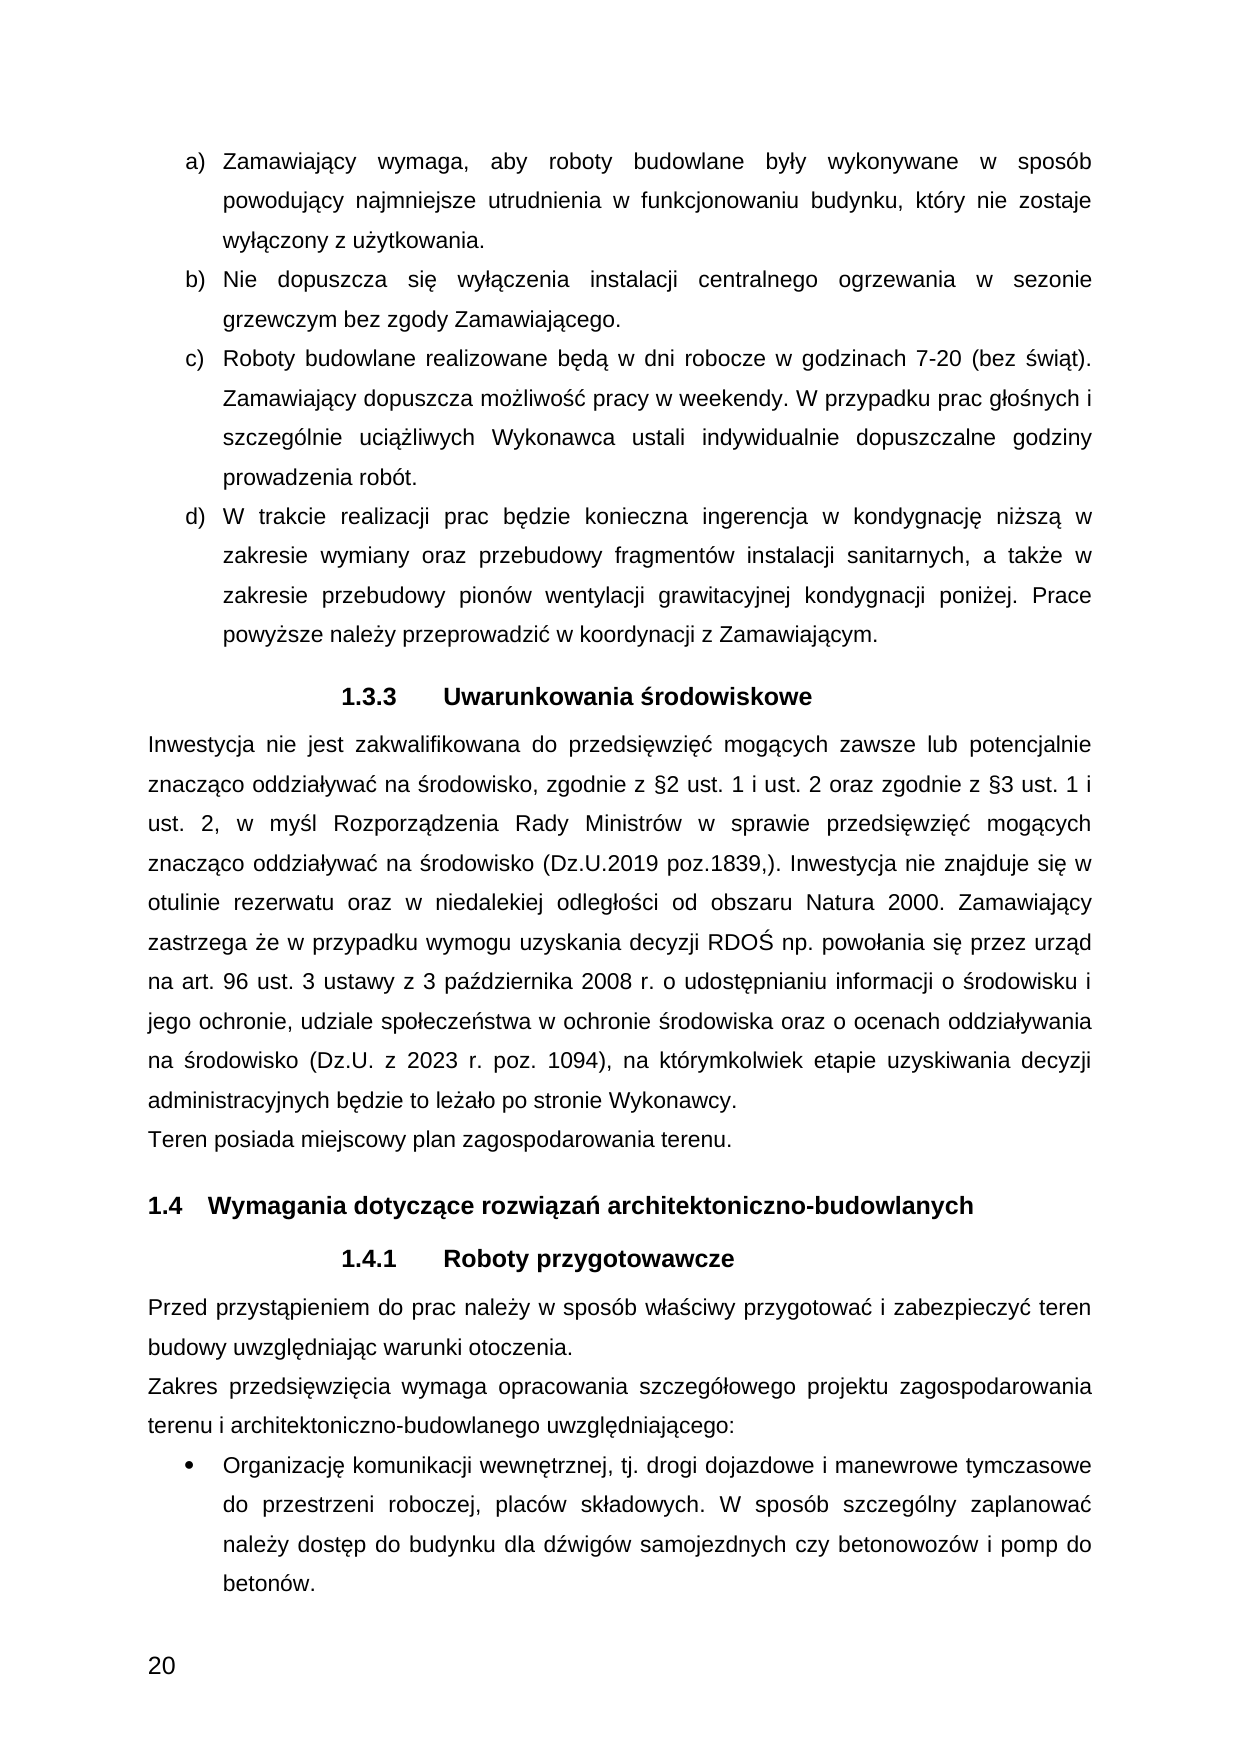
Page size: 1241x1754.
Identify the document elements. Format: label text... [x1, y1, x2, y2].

list W trakcie realizacji prac będzie konieczna ingerencja w kondygnację niższą w zakresie wymiany oraz przebudowy fragmentów instalacji sanitarnych, a także w zakresie przebudowy pionów wentylacji grawitacyjnej kondygnacji poniżej. Prace powyższe należy przeprowadzić w koordynacji z Zamawiającym. [185, 503, 1092, 648]
list Organizację komunikacji wewnętrznej, tj. drogi dojazdowe i manewrowe tymczasowe do przestrzeni roboczej, placów składowych. W sposób szczególny zaplanować należy dostęp do budynku dla dźwigów samojezdnych czy betonowozów i pomp do betonów. [185, 1452, 1092, 1597]
subtitle Uwarunkowania środowiskowe [267, 682, 1092, 711]
subtitle Wymagania dotyczące rozwiązań architektoniczno-budowlanych [148, 1191, 1092, 1219]
list Zamawiający wymaga, aby roboty budowlane były wykonywane w sposób powodujący najmniejsze utrudnienia w funkcjonowaniu budynku, który nie zostaje wyłączony z użytkowania. [185, 148, 1092, 253]
text Inwestycja nie jest zakwalifikowana do przedsięwzięć mogących zawsze lub potencjalnie znacząco oddziaływać na środowisko, zgodnie z §2 ust. 1 i ust. 2 oraz zgodnie z §3 ust. 1 i ust. 2, w myśl Rozporządzenia Rady Ministrów w sprawie przedsięwzięć mogących znacząco oddziaływać na środowisko (Dz.U.2019 poz.1839,). Inwestycja nie znajduje się w otulinie rezerwatu oraz w niedalekiej odległości od obszaru Natura 2000. Zamawiający zastrzega że w przypadku wymogu uzyskania decyzji RDOŚ np. powołania się przez urząd na art. 96 ust. 3 ustawy z 3 października 2008 r. o udostępnianiu informacji o środowisku i jego ochronie, udziale społeczeństwa w ochronie środowiska oraz o ocenach oddziaływania na środowisko (Dz.U. z 2023 r. poz. 1094), na którymkolwiek etapie uzyskiwania decyzji administracyjnych będzie to leżało po stronie Wykonawcy. [148, 731, 1092, 1113]
text Przed przystąpieniem do prac należy w sposób właściwy przygotować i zabezpieczyć teren budowy uwzględniając warunki otoczenia. [148, 1294, 1092, 1360]
list Nie dopuszcza się wyłączenia instalacji centralnego ogrzewania w sezonie grzewczym bez zgody Zamawiającego. [185, 266, 1092, 332]
text Teren posiada miejscowy plan zagospodarowania terenu. [148, 1126, 1092, 1152]
text Zakres przedsięwzięcia wymaga opracowania szczegółowego projektu zagospodarowania terenu i architektoniczno-budowlanego uwzględniającego: [148, 1373, 1092, 1439]
subtitle Roboty przygotowawcze [267, 1244, 1092, 1273]
list Roboty budowlane realizowane będą w dni robocze w godzinach 7-20 (bez świąt). Zamawiający dopuszcza możliwość pracy w weekendy. W przypadku prac głośnych i szczególnie uciążliwych Wykonawca ustali indywidualnie dopuszczalne godziny prowadzenia robót. [185, 345, 1092, 490]
